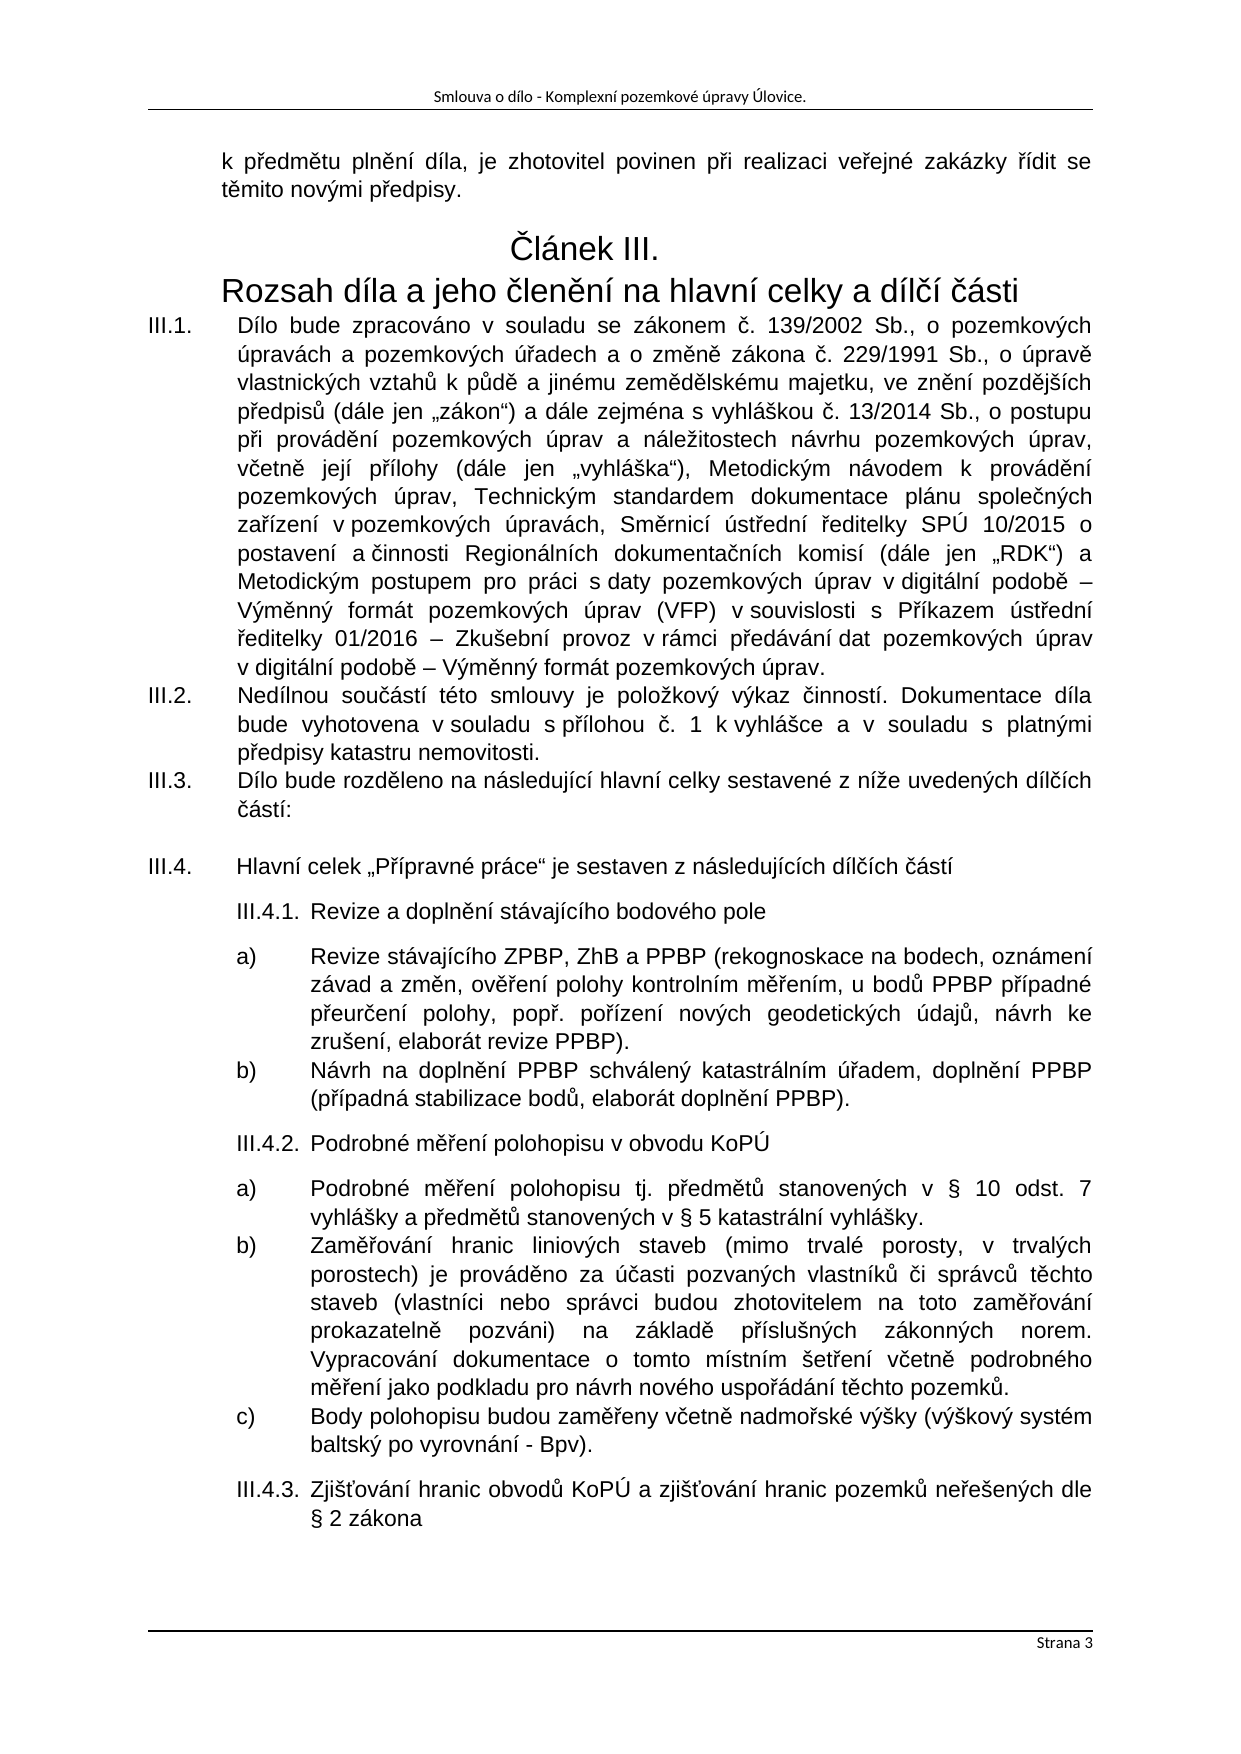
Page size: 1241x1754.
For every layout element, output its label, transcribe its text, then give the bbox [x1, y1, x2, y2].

subtitle Rozsah díla a jeho členění na hlavní celky a dílčí části [148, 229, 1093, 309]
text Zjišťování hranic obvodů KoPÚ a zjišťování hranic pozemků neřešených dle § 2 zákona [236, 1476, 1093, 1531]
list Hlavní celek „Přípravné práce“ je sestaven z následujících dílčích částí [148, 853, 1093, 879]
list Dílo bude rozděleno na následující hlavní celky sestavené z níže uvedených dílčích částí: [148, 767, 1093, 822]
text Body polohopisu budou zaměřeny včetně nadmořské výšky (výškový systém baltský po vyrovnání - Bpv). [236, 1403, 1093, 1458]
list Dílo bude zpracováno v souladu se zákonem č. 139/2002 Sb., o pozemkových úpravách a pozemkových úřadech a o změně zákona č. 229/1991 Sb., o úpravě vlastnických vztahů k půdě a jinému zemědělskému majetku, ve znění pozdějších předpisů (dále jen „zákon“) a dále zejména s vyhláškou č. 13/2014 Sb., o postupu při provádění pozemkových úprav a náležitostech návrhu pozemkových úprav, včetně její přílohy (dále jen „vyhláška“), Metodickým návodem k provádění pozemkových úprav, Technickým standardem dokumentace plánu společných zařízení v pozemkových úpravách, Směrnicí ústřední ředitelky SPÚ 10/2015 o postavení a činnosti Regionálních dokumentačních komisí (dále jen „RDK“) a Metodickým postupem pro práci s daty pozemkových úprav v digitální podobě – Výměnný formát pozemkových úprav (VFP) v souvislosti s Příkazem ústřední ředitelky 01/2016 – Zkušební provoz v rámci předávání dat pozemkových úprav v digitální podobě – Výměnný formát pozemkových úprav. [148, 312, 1093, 680]
text Návrh na doplnění PPBP schválený katastrálním úřadem, doplnění PPBP (případná stabilizace bodů, elaborát doplnění PPBP). [236, 1057, 1093, 1111]
text Revize stávajícího ZPBP, ZhB a PPBP (rekognoskace na bodech, oznámení závad a změn, ověření polohy kontrolním měřením, u bodů PPBP případné přeurčení polohy, popř. pořízení nových geodetických údajů, návrh ke zrušení, elaborát revize PPBP). [236, 943, 1093, 1054]
text Podrobné měření polohopisu tj. předmětů stanovených v § 10 odst. 7 vyhlášky a předmětů stanovených v § 5 katastrální vyhlášky. [236, 1175, 1093, 1230]
text Revize a doplnění stávajícího bodového pole [236, 898, 1093, 924]
text Podrobné měření polohopisu v obvodu KoPÚ [236, 1130, 1093, 1157]
text Zaměřování hranic liniových staveb (mimo trvalé porosty, v trvalých porostech) je prováděno za účasti pozvaných vlastníků či správců těchto staveb (vlastníci nebo správci budou zhotovitelem na toto zaměřování prokazatelně pozváni) na základě příslušných zákonných norem. Vypracování dokumentace o tomto místním šetření včetně podrobného měření jako podkladu pro návrh nového uspořádání těchto pozemků. [236, 1232, 1093, 1401]
list Nedílnou součástí této smlouvy je položkový výkaz činností. Dokumentace díla bude vyhotovena v souladu s přílohou č. 1 k vyhlášce a v souladu s platnými předpisy katastru nemovitosti. [148, 682, 1093, 765]
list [148, 148, 1093, 202]
